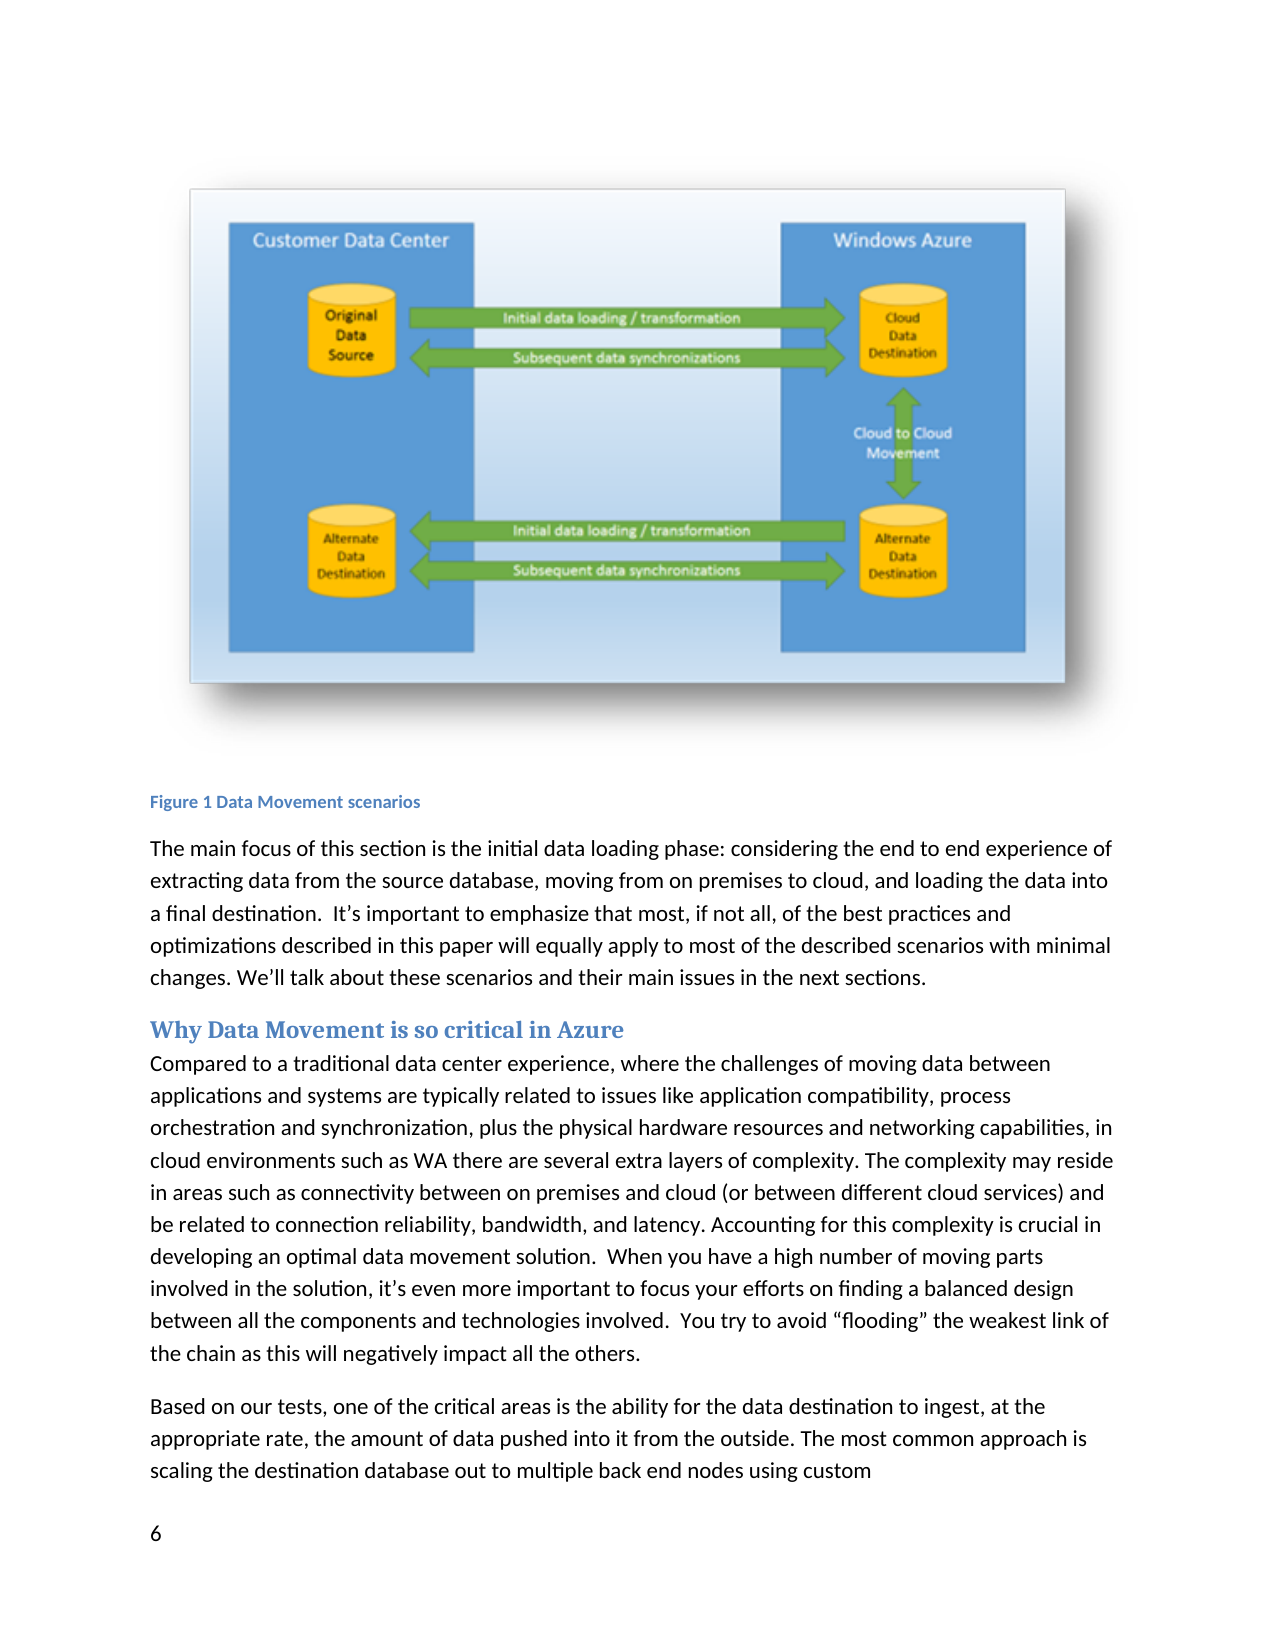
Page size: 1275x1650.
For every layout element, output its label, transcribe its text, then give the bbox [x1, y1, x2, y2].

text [150, 1392, 1125, 1484]
subtitle Why Data Movement is so critical in Azure [150, 1016, 1125, 1045]
text Compared to a traditional data center experience, where the challenges of moving data between applications and systems are typically related to issues like application compatibility, process orchestration and synchronization, plus the physical hardware resources and networking capabilities, in cloud environments such as WA there are several extra layers of complexity. The complexity may reside in areas such as connectivity between on premises and cloud (or between different cloud services) and be related to connection reliability, bandwidth, and latency. Accounting for this complexity is crucial in developing an optimal data movement solution. When you have a high number of moving parts involved in the solution, it’s even more important to focus your efforts on finding a balanced design between all the components and technologies involved. You try to avoid “flooding” the weakest link of the chain as this will negatively impact all the others. [150, 1049, 1125, 1367]
text The main focus of this section is the initial data loading phase: considering the end to end experience of extracting data from the source database, moving from on premises to cloud, and loading the data into a final destination. It’s important to emphasize that most, if not all, of the best practices and optimizations described in this paper will equally apply to most of the described scenarios with minimal changes. We’ll talk about these scenarios and their main issues in the next sections. [150, 834, 1125, 991]
picture [150, 150, 1148, 766]
